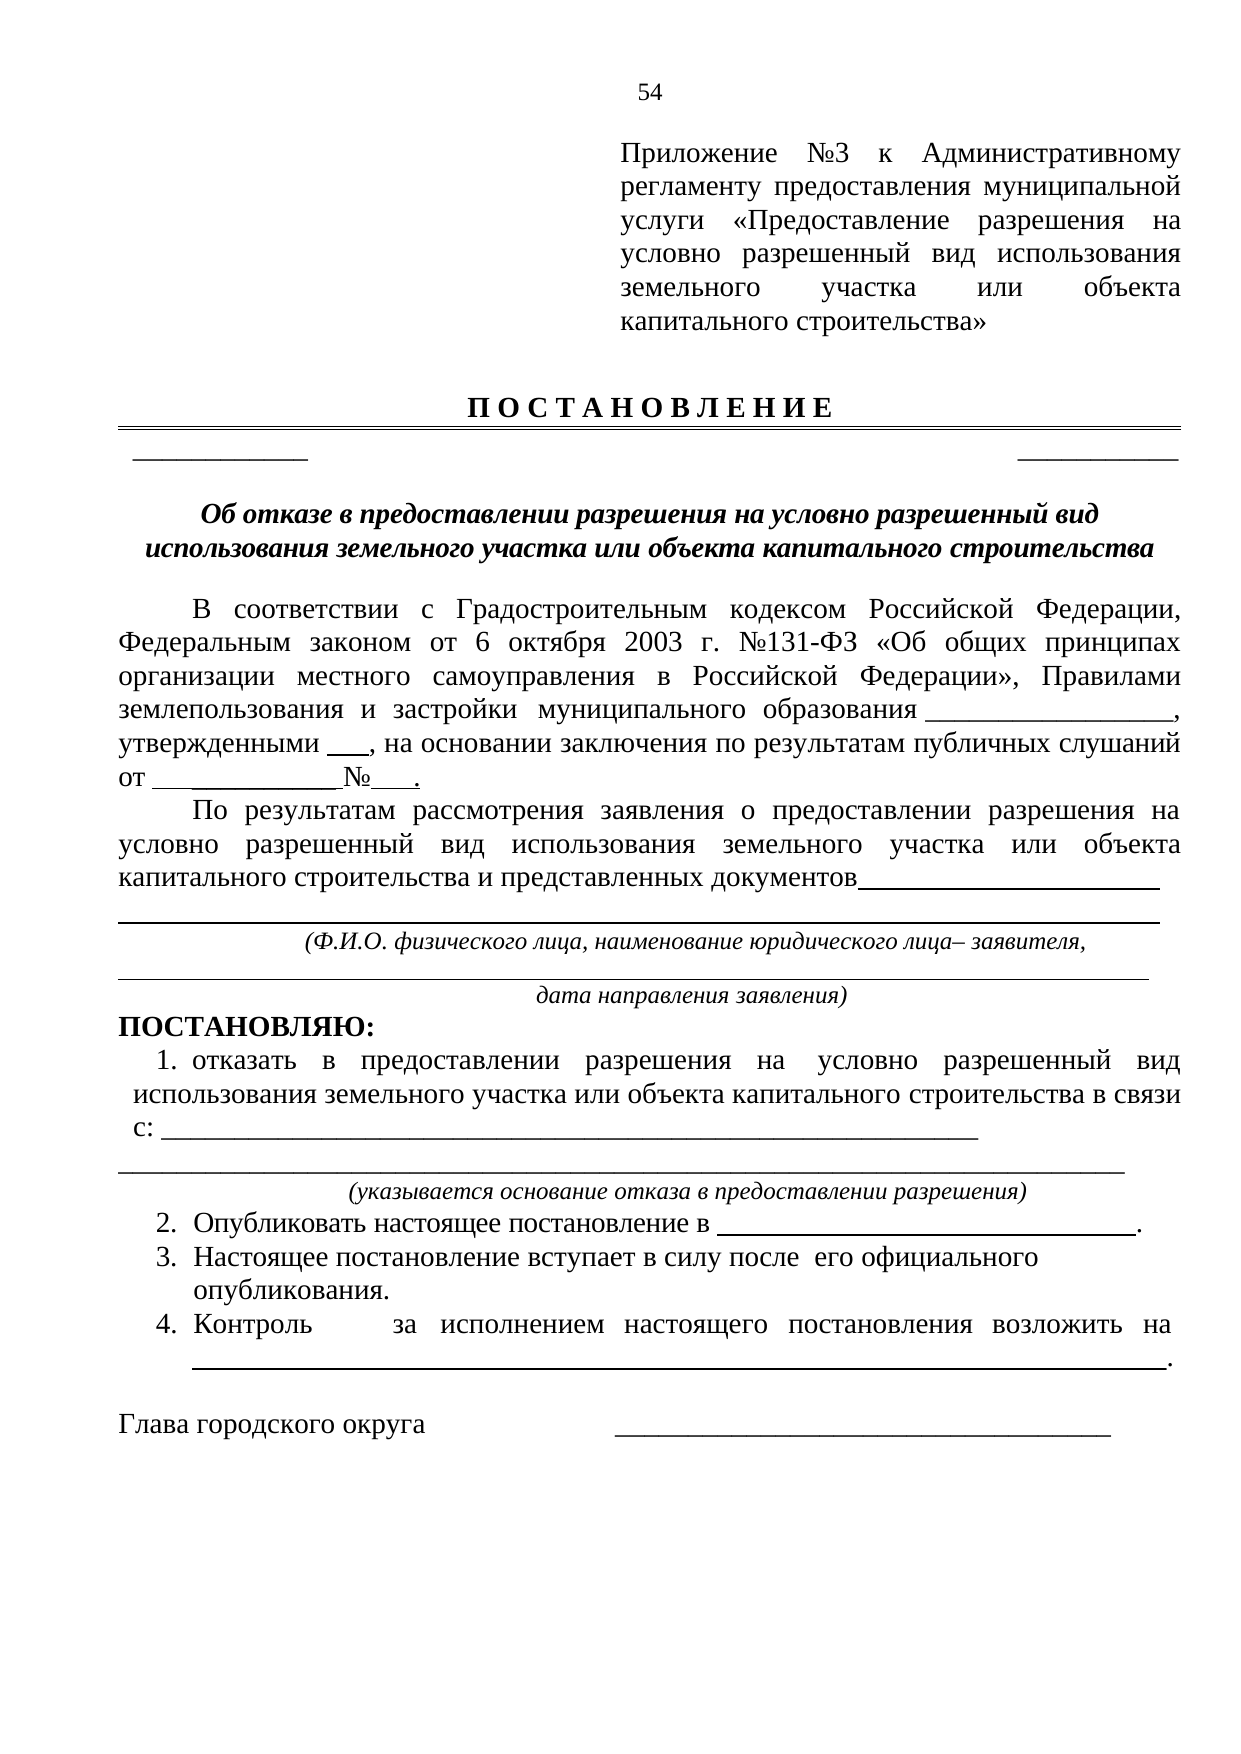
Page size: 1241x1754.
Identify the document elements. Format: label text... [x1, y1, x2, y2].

text В соответствии с Градостроительным кодексом Российской Федерации, Федеральным законом от 6 октября 2003 г. №131-ФЗ «Об общих принципах организации местного самоуправления в Российской Федерации», Правилами землепользования и застройки муниципального образования _________________, утвержденными __, на основании заключения по результатам публичных слушаний от __________ № . [118, 591, 1181, 792]
text П О С Т А Н О В Л Е Н И Е [118, 390, 1181, 426]
text ____________ ___________ [118, 430, 1181, 464]
list отказать в предоставлении разрешения на условно разрешенный вид использования земельного участка или объекта капитального строительства в связи с: ________________________________________________________ [133, 1042, 1181, 1143]
text Глава городского округа __________________________________ [118, 1406, 1181, 1440]
text _. [118, 1339, 1181, 1373]
text (указывается основание отказа в предоставлении разрешения) [118, 1176, 1181, 1205]
text Приложение №3 к Административному регламенту предоставления муниципальной услуги «Предоставление разрешения на условно разрешенный вид использования земельного участка или объекта капитального строительства» [620, 135, 1181, 336]
subtitle Об отказе в предоставлении разрешения на условно разрешенный вид использования земельного участка или объекта капитального строительства [118, 496, 1181, 563]
text дата направления заявления) [118, 955, 1181, 1009]
text ПОСТАНОВЛЯЮ: [118, 1009, 1181, 1042]
text _____________________________________________________________________ [118, 1143, 1181, 1176]
text (Ф.И.О. физического лица, наименование юридического лица– заявителя, [118, 926, 1181, 955]
list Опубликовать настоящее постановление в . [156, 1205, 1181, 1239]
list Настоящее постановление вступает в силу после его официального опубликования. [156, 1239, 1181, 1306]
text По результатам рассмотрения заявления о предоставлении разрешения на условно разрешенный вид использования земельного участка или объекта капитального строительства и представленных документов ____________ [118, 792, 1181, 926]
list Контроль за исполнением настоящего постановления возложить на [156, 1306, 1181, 1339]
